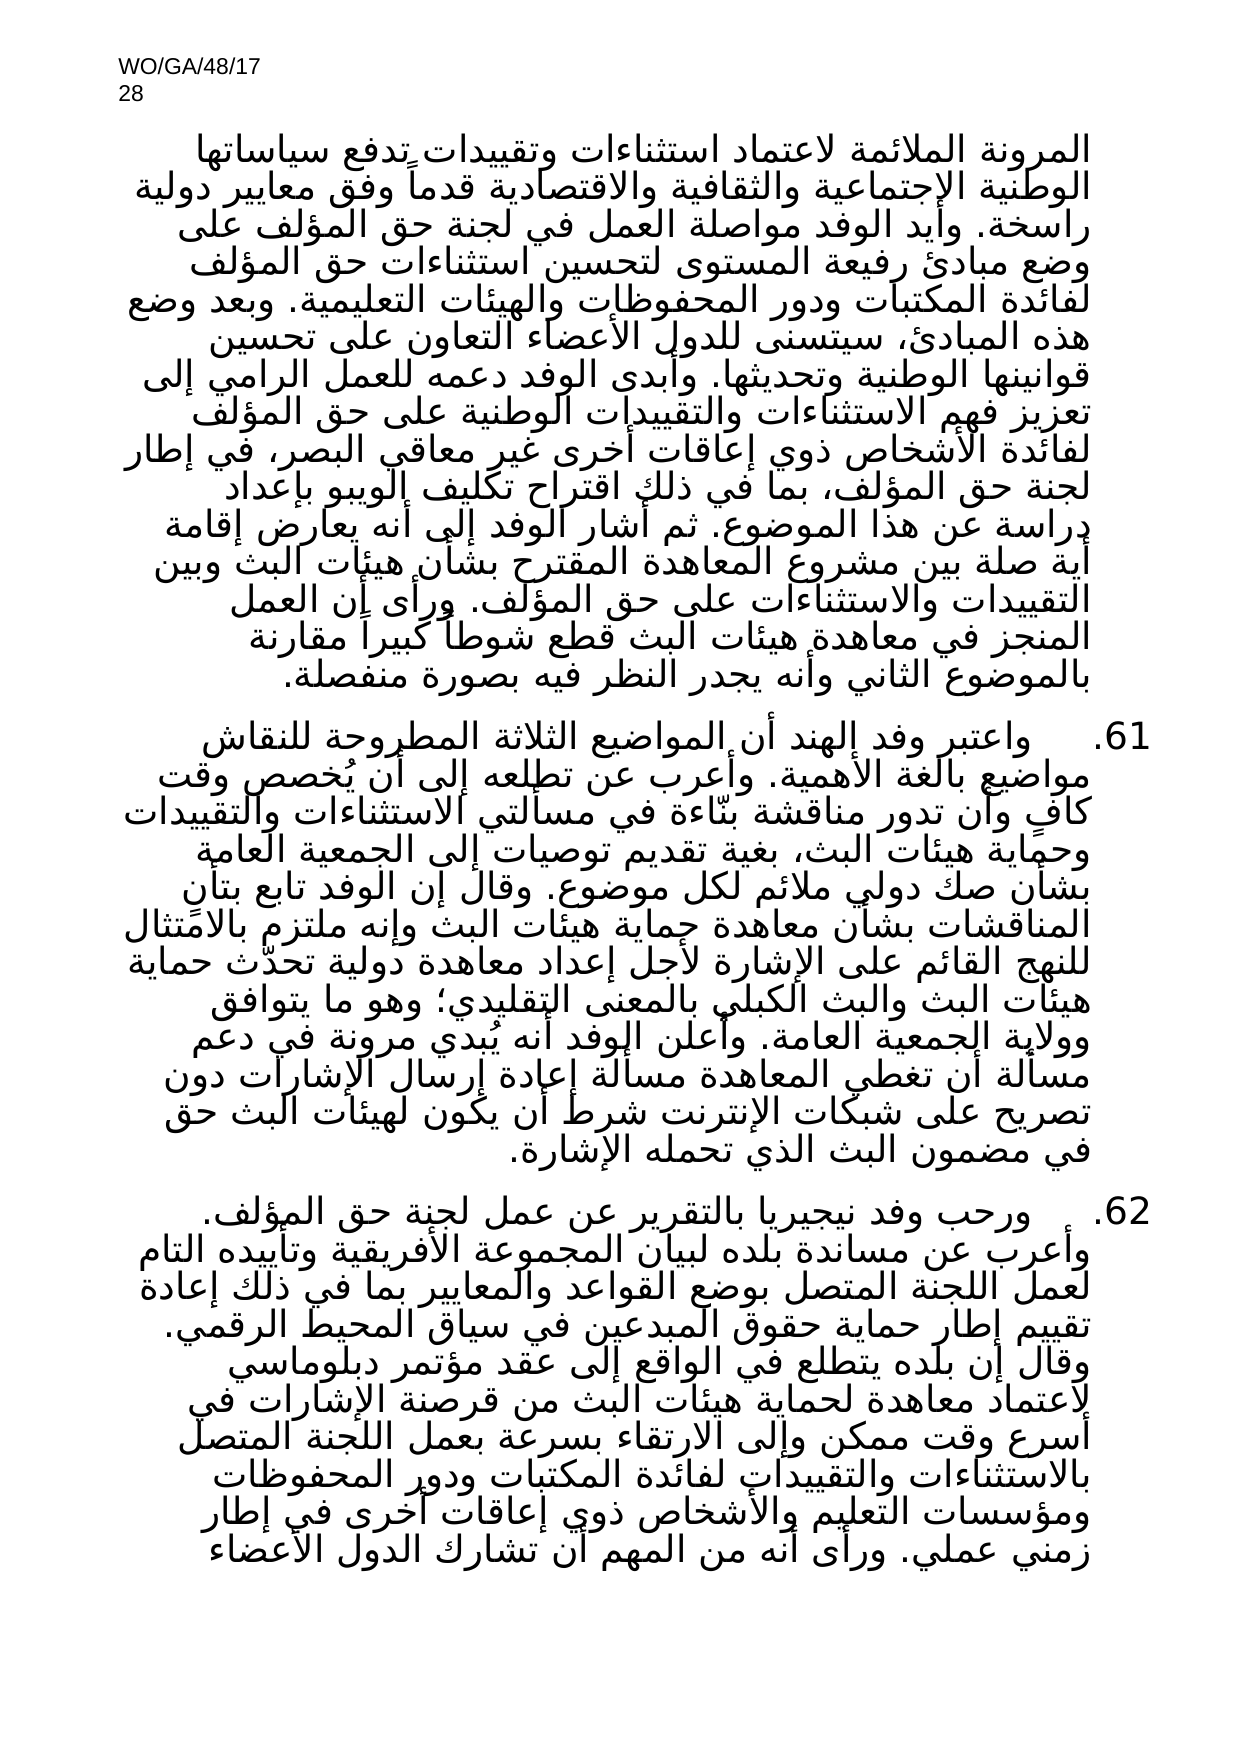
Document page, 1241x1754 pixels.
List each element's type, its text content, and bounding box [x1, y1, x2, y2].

list واعتبر وفد الهند أن المواضيع الثلاثة المطروحة للنقاش مواضيع بالغة الأهمية. وأعرب عن تطلعه إلى أن يُخصص وقت كافٍ وأن تدور مناقشة بنّاءة في مسألتي الاستثناءات والتقييدات وحماية هيئات البث، بغية تقديم توصيات إلى الجمعية العامة بشأن صك دولي ملائم لكل موضوع. وقال إن الوفد تابع بتأنٍ المناقشات بشأن معاهدة حماية هيئات البث وإنه ملتزم بالامتثال للنهج القائم على الإشارة لأجل إعداد معاهدة دولية تحدّث حماية هيئات البث والبث الكبلي بالمعنى التقليدي؛ وهو ما يتوافق وولاية الجمعية العامة. وأعلن الوفد أنه يُبدي مرونة في دعم مسألة أن تغطي المعاهدة مسألة إعادة إرسال الإشارات دون تصريح على شبكات الإنترنت شرط أن يكون لهيئات البث حق في مضمون البث الذي تحمله الإشارة. [118, 720, 1092, 1170]
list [118, 132, 1092, 695]
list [118, 1195, 1092, 1570]
